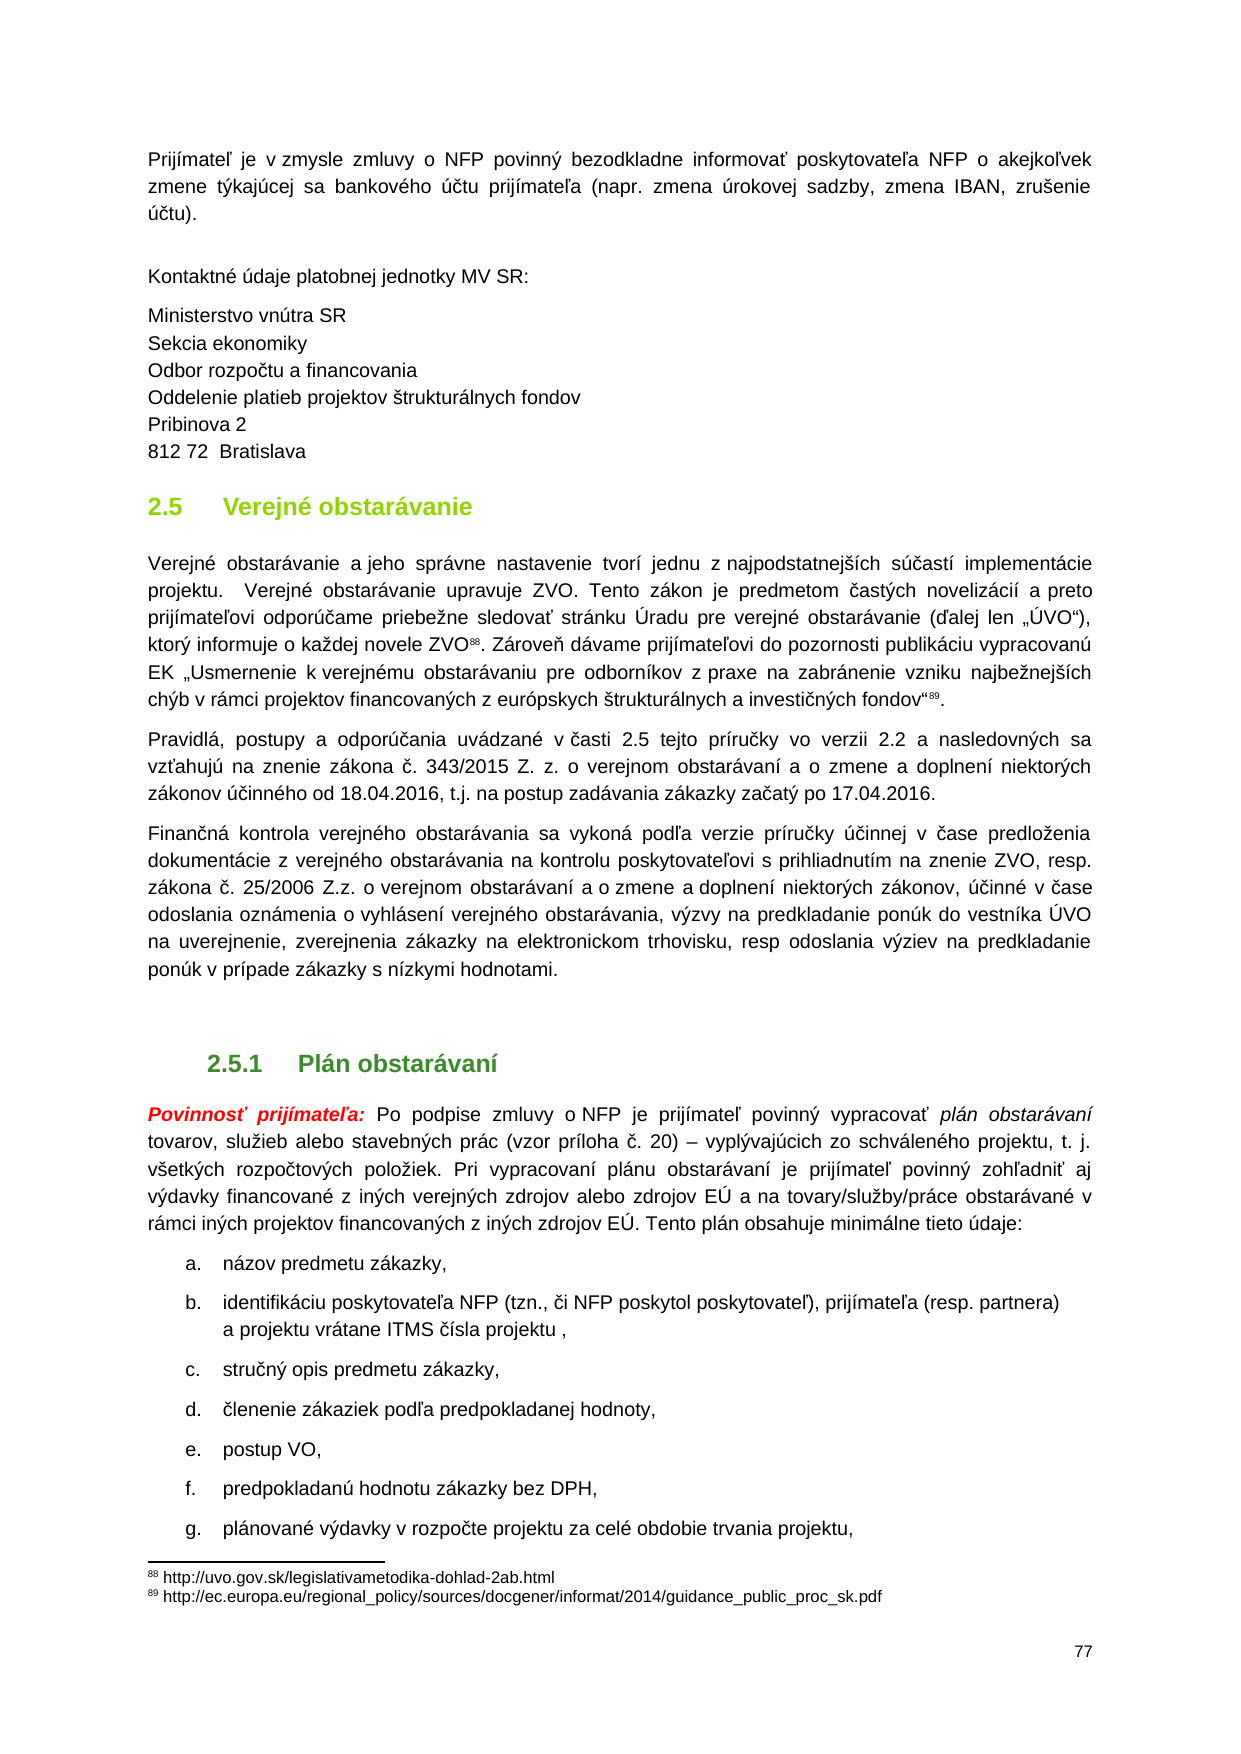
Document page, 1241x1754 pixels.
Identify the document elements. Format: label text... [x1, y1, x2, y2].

text Ministerstvo vnútra SR [148, 304, 1092, 327]
text 812 72 Bratislava [148, 440, 1092, 463]
list identifikáciu poskytovateľa NFP (tzn., či NFP poskytol poskytovateľ), prijímateľa (resp. partnera) a projektu vrátane ITMS čísla projektu , [185, 1291, 1092, 1341]
text Pravidlá, postupy a odporúčania uvádzané v časti 2.5 tejto príručky vo verzii 2.2 a nasledovných sa vzťahujú na znenie zákona č. 343/2015 Z. z. o verejnom obstarávaní a o zmene a doplnení niektorých zákonov účinného od 18.04.2016, t.j. na postup zadávania zákazky začatý po 17.04.2016. [148, 727, 1092, 804]
text Prijímateľ je v zmysle zmluvy o NFP povinný bezodkladne informovať poskytovateľa NFP o akejkoľvek zmene týkajúcej sa bankového účtu prijímateľa (napr. zmena úrokovej sadzby, zmena IBAN, zrušenie účtu). [148, 148, 1092, 225]
list plánované výdavky v rozpočte projektu za celé obdobie trvania projektu, [185, 1517, 1092, 1539]
text Pribinova 2 [148, 413, 1092, 436]
list postup VO, [185, 1437, 1092, 1460]
list členenie zákaziek podľa predpokladanej hodnoty, [185, 1398, 1092, 1420]
text Verejné obstarávanie a jeho správne nastavenie tvorí jednu z najpodstatnejších súčastí implementácie projektu. Verejné obstarávanie upravuje ZVO. Tento zákon je predmetom častých novelizácií a preto prijímateľovi odporúčame priebežne sledovať stránku Úradu pre verejné obstarávanie (ďalej len „ÚVO“), ktorý informuje o každej novele ZVO. Zároveň dávame prijímateľovi do pozornosti publikáciu vypracovanú EK „Usmernenie k verejnému obstarávaniu pre odborníkov z praxe na zabránenie vzniku najbežnejších chýb v rámci projektov financovaných z európskych štrukturálnych a investičných fondov“. [148, 552, 1092, 710]
text Kontaktné údaje platobnej jednotky MV SR: [148, 264, 1092, 287]
list Povinnosť prijímateľa: Po podpise zmluvy o NFP je prijímateľ povinný vypracovať plán obstarávaní tovarov, služieb alebo stavebných prác (vzor príloha č. 20) – vyplývajúcich zo schváleného projektu, t. j. všetkých rozpočtových položiek. Pri vypracovaní plánu obstarávaní je prijímateľ povinný zohľadniť aj výdavky financované z iných verejných zdrojov alebo zdrojov EÚ a na tovary/služby/práce obstarávané v rámci iných projektov financovaných z iných zdrojov EÚ. Tento plán obsahuje minimálne tieto údaje: [148, 1103, 1092, 1234]
list stručný opis predmetu zákazky, [185, 1358, 1092, 1381]
subtitle Verejné obstarávanie [148, 492, 1092, 521]
text Odbor rozpočtu a financovania [148, 358, 1092, 381]
text Oddelenie platieb projektov štrukturálnych fondov [148, 386, 1092, 408]
list predpokladanú hodnotu zákazky bez DPH, [185, 1477, 1092, 1500]
subtitle Plán obstarávaní [207, 1049, 1092, 1078]
list názov predmetu zákazky, [185, 1251, 1092, 1274]
text Finančná kontrola verejného obstarávania sa vykoná podľa verzie príručky účinnej v čase predloženia dokumentácie z verejného obstarávania na kontrolu poskytovateľovi s prihliadnutím na znenie ZVO, resp. zákona č. 25/2006 Z.z. o verejnom obstarávaní a o zmene a doplnení niektorých zákonov, účinné v čase odoslania oznámenia o vyhlásení verejného obstarávania, výzvy na predkladanie ponúk do vestníka ÚVO na uverejnenie, zverejnenia zákazky na elektronickom trhovisku, resp odoslania výziev na predkladanie ponúk v prípade zákazky s nízkymi hodnotami. [148, 821, 1092, 980]
text Sekcia ekonomiky [148, 331, 1092, 354]
